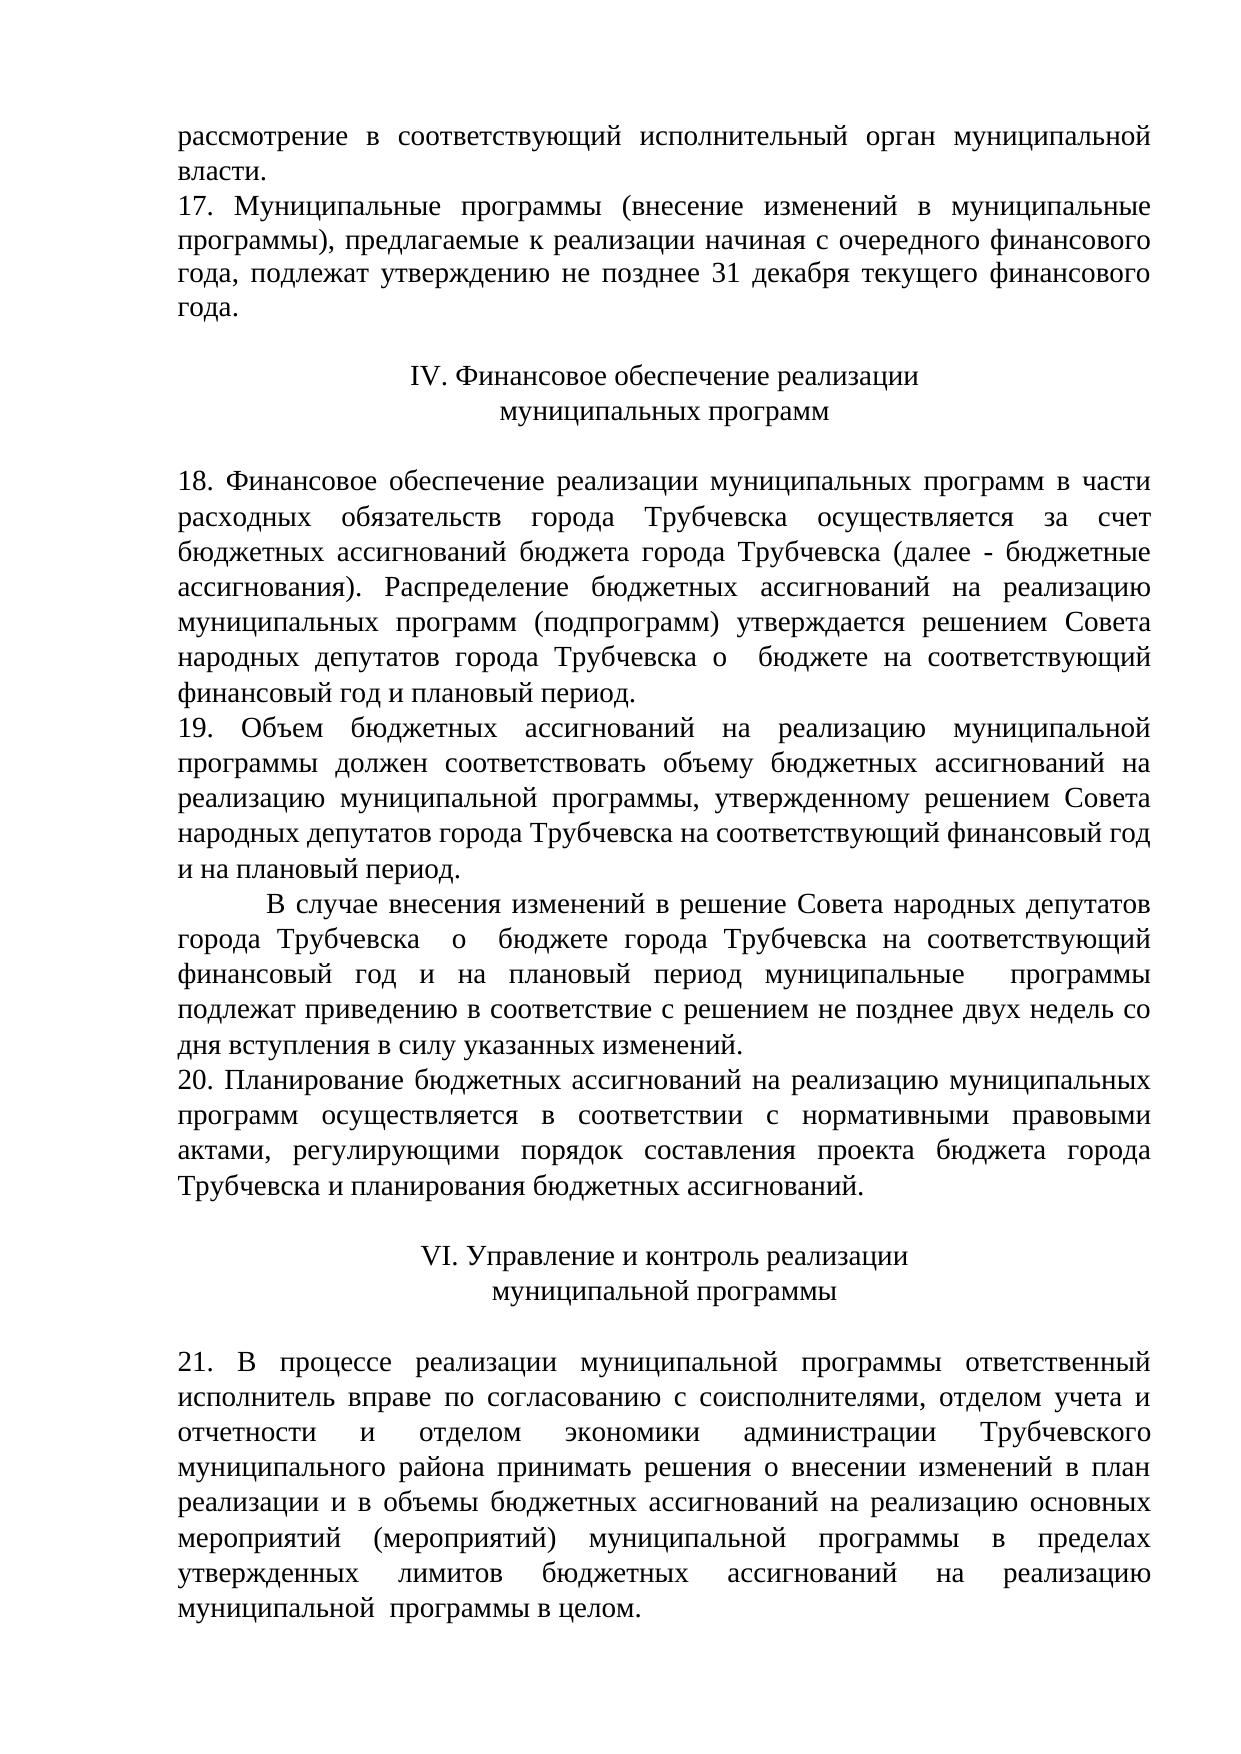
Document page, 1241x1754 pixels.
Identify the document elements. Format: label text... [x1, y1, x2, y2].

text VI. Управление и контроль реализации [177, 1238, 1152, 1272]
text 17. Муниципальные программы (внесение изменений в муниципальные программы), предлагаемые к реализации начиная с очередного финансового года, подлежат утверждению не позднее 31 декабря текущего финансового года. [177, 188, 1152, 323]
text 21. В процессе реализации муниципальной программы ответственный исполнитель вправе по согласованию с соисполнителями, отделом учета и отчетности и отделом экономики администрации Трубчевского муниципального района принимать решения о внесении изменений в план реализации и в объемы бюджетных ассигнований на реализацию основных мероприятий (мероприятий) муниципальной программы в пределах утвержденных лимитов бюджетных ассигнований на реализацию муниципальной программы в целом. [177, 1344, 1152, 1624]
text 18. Финансовое обеспечение реализации муниципальных программ в части расходных обязательств города Трубчевска осуществляется за счет бюджетных ассигнований бюджета города Трубчевска (далее - бюджетные ассигнования). Распределение бюджетных ассигнований на реализацию муниципальных программ (подпрограмм) утверждается решением Совета народных депутатов города Трубчевска о бюджете на соответствующий финансовый год и плановый период. [177, 463, 1152, 708]
text В случае внесения изменений в решение Совета народных депутатов города Трубчевска о бюджете города Трубчевска на соответствующий финансовый год и на плановый период муниципальные программы подлежат приведению в соответствие с решением не позднее двух недель со дня вступления в силу указанных изменений. [177, 886, 1152, 1060]
text IV. Финансовое обеспечение реализации [177, 358, 1152, 391]
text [177, 118, 1152, 187]
text муниципальных программ [177, 393, 1152, 427]
text муниципальной программы [177, 1273, 1152, 1307]
text 19. Объем бюджетных ассигнований на реализацию муниципальной программы должен соответствовать объему бюджетных ассигнований на реализацию муниципальной программы, утвержденному решением Совета народных депутатов города Трубчевска на соответствующий финансовый год и на плановый период. [177, 710, 1152, 884]
text 20. Планирование бюджетных ассигнований на реализацию муниципальных программ осуществляется в соответствии с нормативными правовыми актами, регулирующими порядок составления проекта бюджета города Трубчевска и планирования бюджетных ассигнований. [177, 1062, 1152, 1201]
